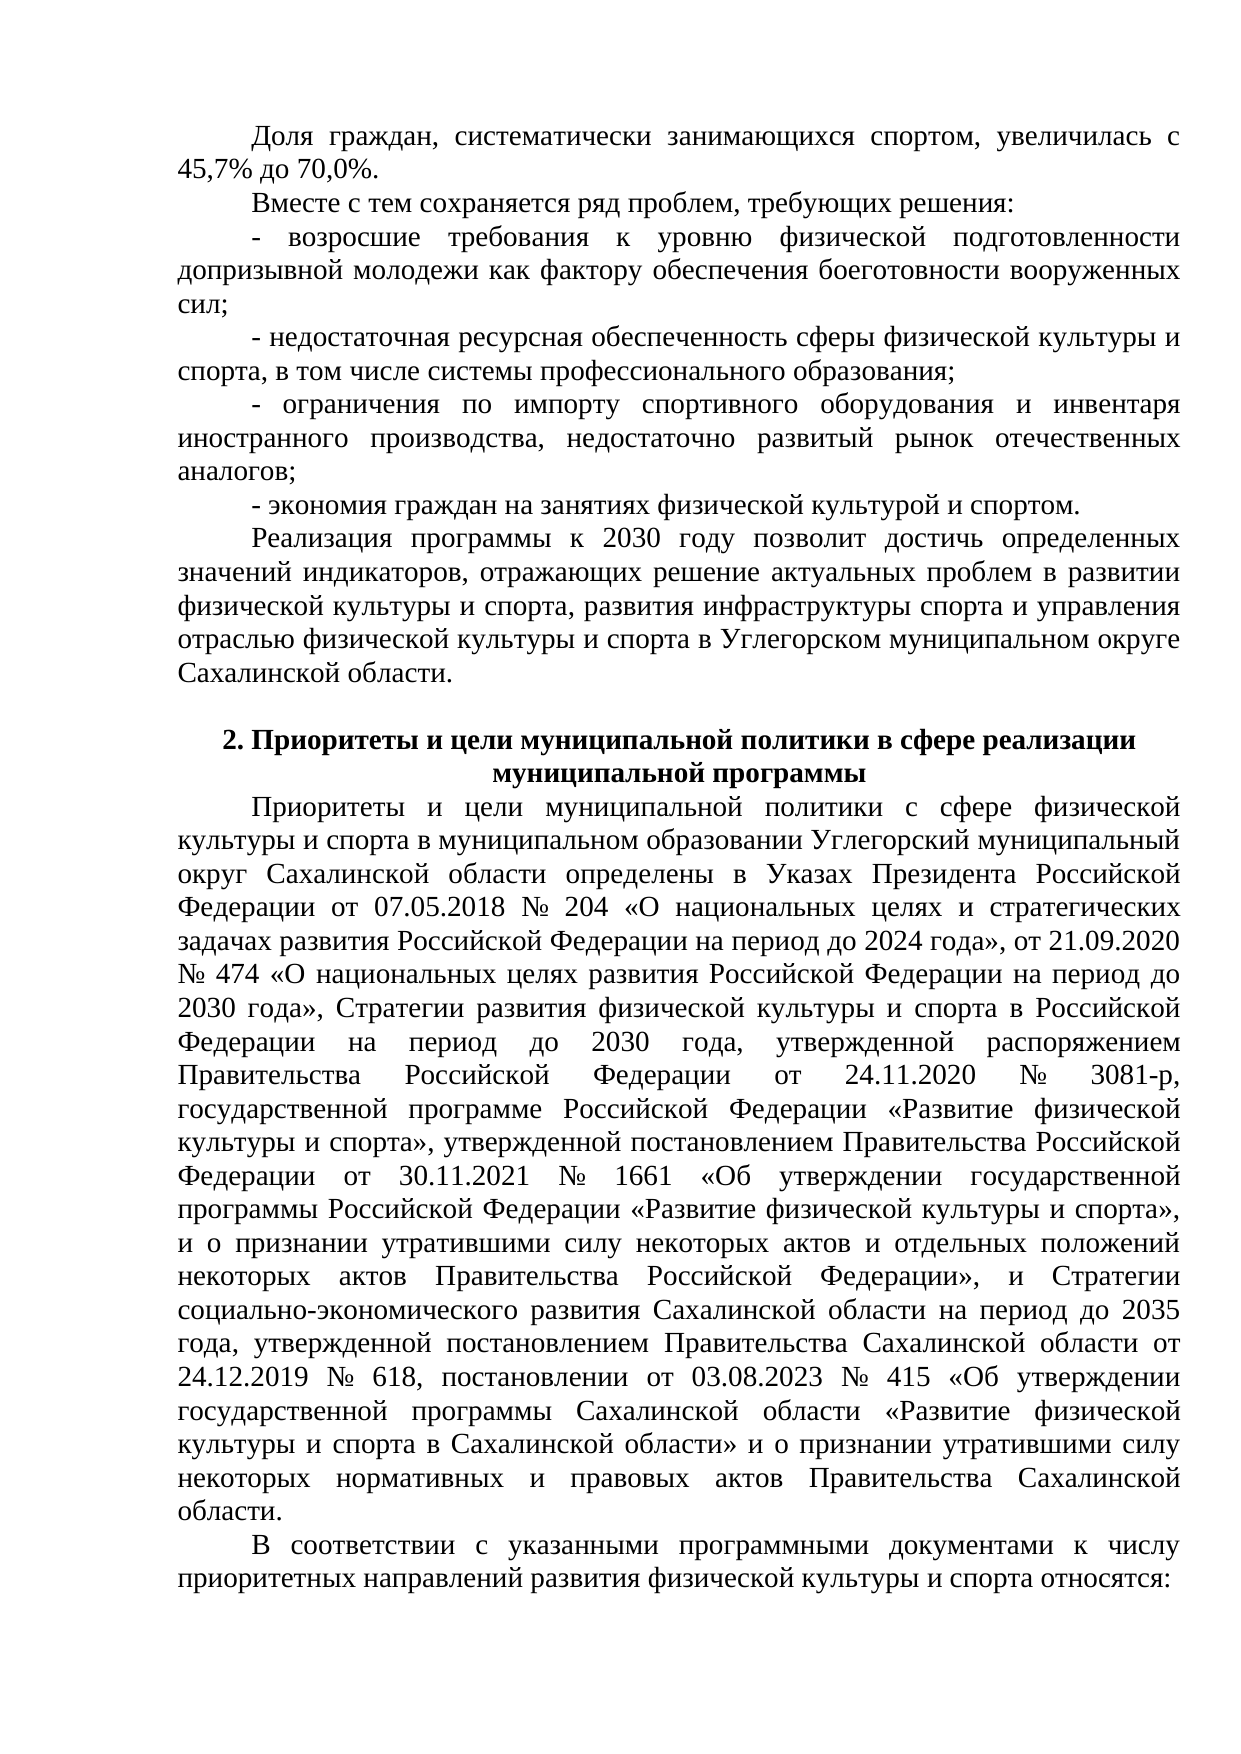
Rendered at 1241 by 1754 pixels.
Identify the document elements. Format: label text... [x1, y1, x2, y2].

text Доля граждан, систематически занимающихся спортом, увеличилась с 45,7% до 70,0%. [177, 118, 1181, 185]
text Реализация программы к 2030 году позволит достичь определенных значений индикаторов, отражающих решение актуальных проблем в развитии физической культуры и спорта, развития инфраструктуры спорта и управления отраслью физической культуры и спорта в Углегорском муниципальном округе Сахалинской области. [177, 521, 1181, 688]
text В соответствии с указанными программными документами к числу приоритетных направлений развития физической культуры и спорта относятся: [177, 1527, 1181, 1594]
text - недостаточная ресурсная обеспеченность сферы физической культуры и спорта, в том числе системы профессионального образования; [177, 319, 1181, 386]
text - ограничения по импорту спортивного оборудования и инвентаря иностранного производства, недостаточно развитый рынок отечественных аналогов; [177, 386, 1181, 487]
text - возросшие требования к уровню физической подготовленности допризывной молодежи как фактору обеспечения боеготовности вооруженных сил; [177, 219, 1181, 319]
text 2. Приоритеты и цели муниципальной политики в сфере реализации муниципальной программы [177, 722, 1181, 789]
text Приоритеты и цели муниципальной политики с сфере физической культуры и спорта в муниципальном образовании Углегорский муниципальный округ Сахалинской области определены в Указах Президента Российской Федерации от 07.05.2018 № 204 «О национальных целях и стратегических задачах развития Российской Федерации на период до 2024 года», от 21.09.2020 № 474 «О национальных целях развития Российской Федерации на период до 2030 года», Стратегии развития физической культуры и спорта в Российской Федерации на период до 2030 года, утвержденной распоряжением Правительства Российской Федерации от 24.11.2020 № 3081-р, государственной программе Российской Федерации «Развитие физической культуры и спорта», утвержденной постановлением Правительства Российской Федерации от 30.11.2021 № 1661 «Об утверждении государственной программы Российской Федерации «Развитие физической культуры и спорта», и о признании утратившими силу некоторых актов и отдельных положений некоторых актов Правительства Российской Федерации», и Стратегии социально-экономического развития Сахалинской области на период до 2035 года, утвержденной постановлением Правительства Сахалинской области от 24.12.2019 № 618, постановлении от 03.08.2023 № 415 «Об утверждении государственной программы Сахалинской области «Развитие физической культуры и спорта в Сахалинской области» и о признании утратившими силу некоторых нормативных и правовых актов Правительства Сахалинской области. [177, 789, 1181, 1527]
text - экономия граждан на занятиях физической культурой и спортом. [177, 487, 1181, 521]
text Вместе с тем сохраняется ряд проблем, требующих решения: [177, 185, 1181, 219]
